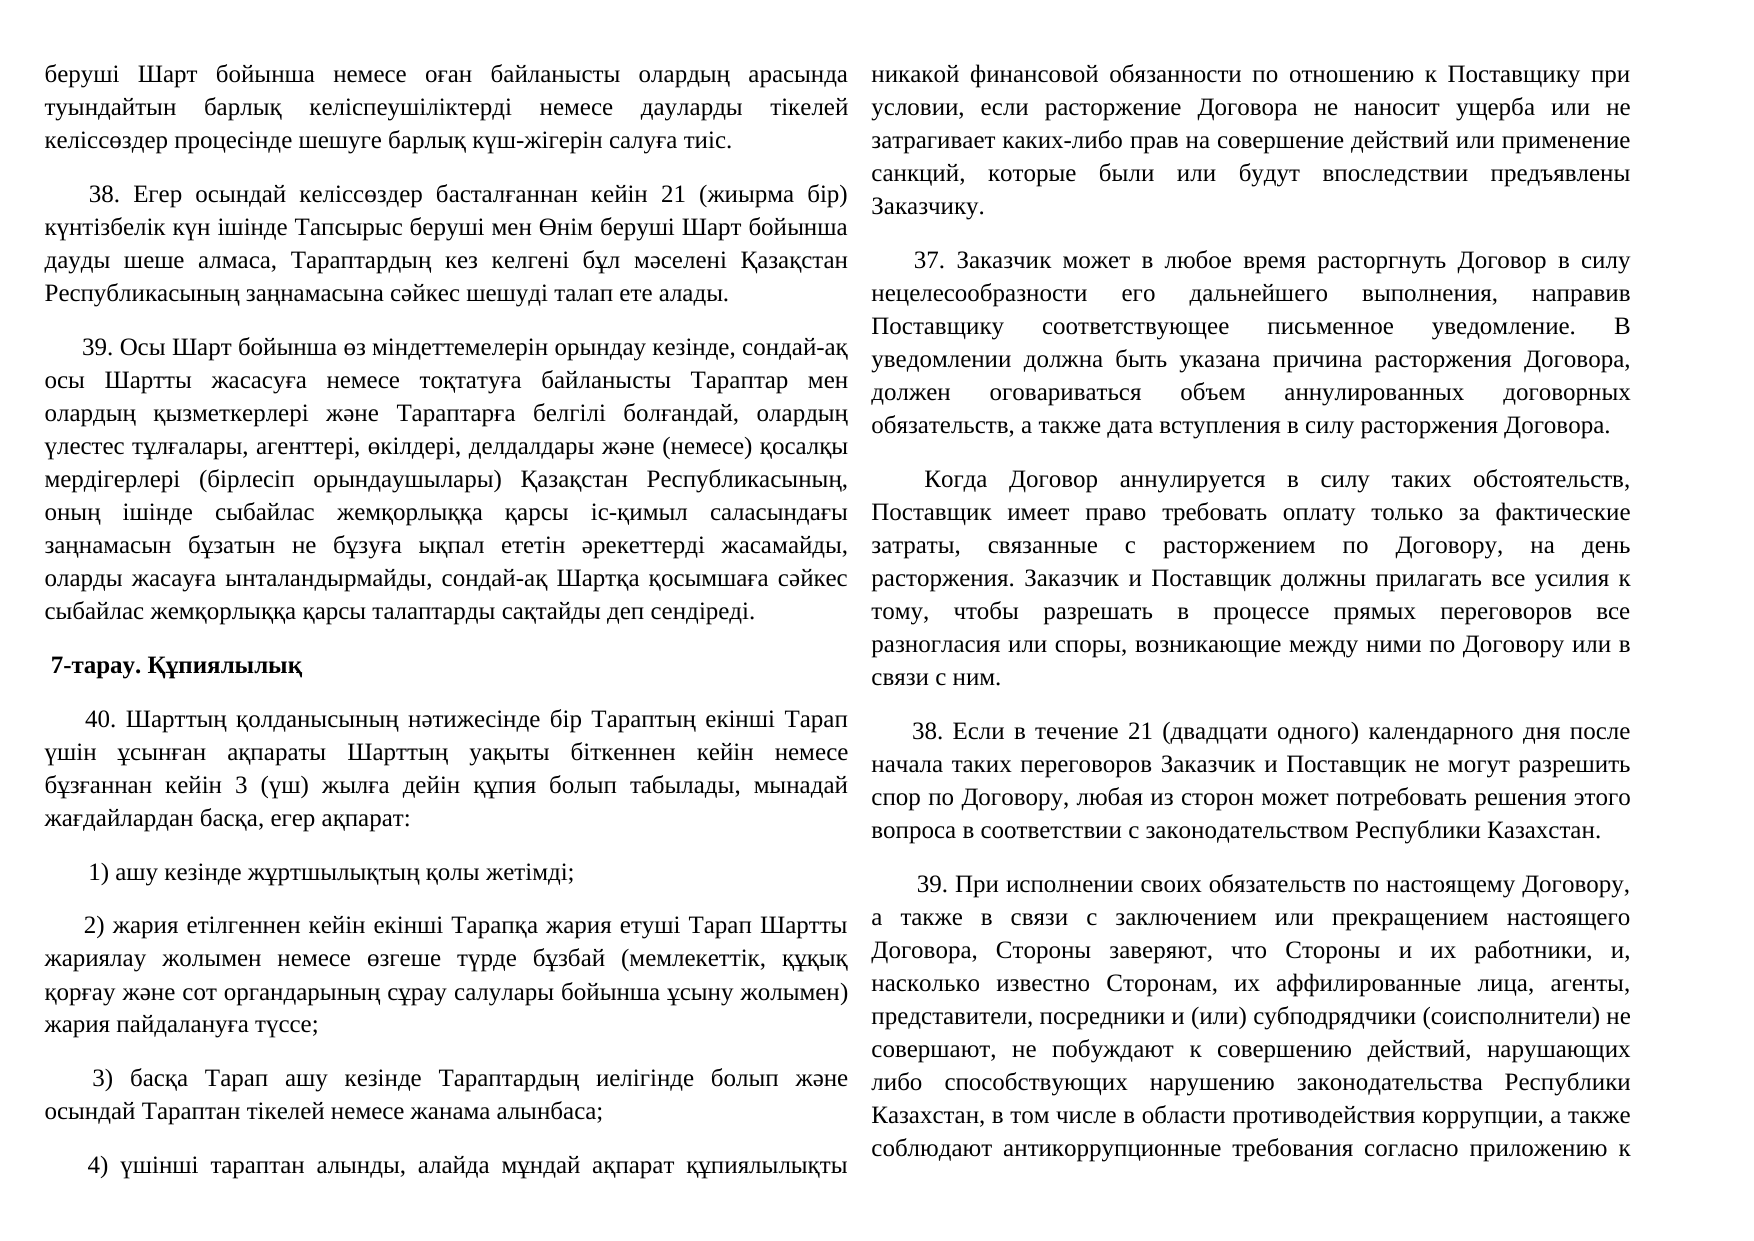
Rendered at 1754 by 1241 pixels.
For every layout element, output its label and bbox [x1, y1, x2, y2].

table_header [33, 59, 860, 1179]
table_header [860, 59, 1642, 1179]
